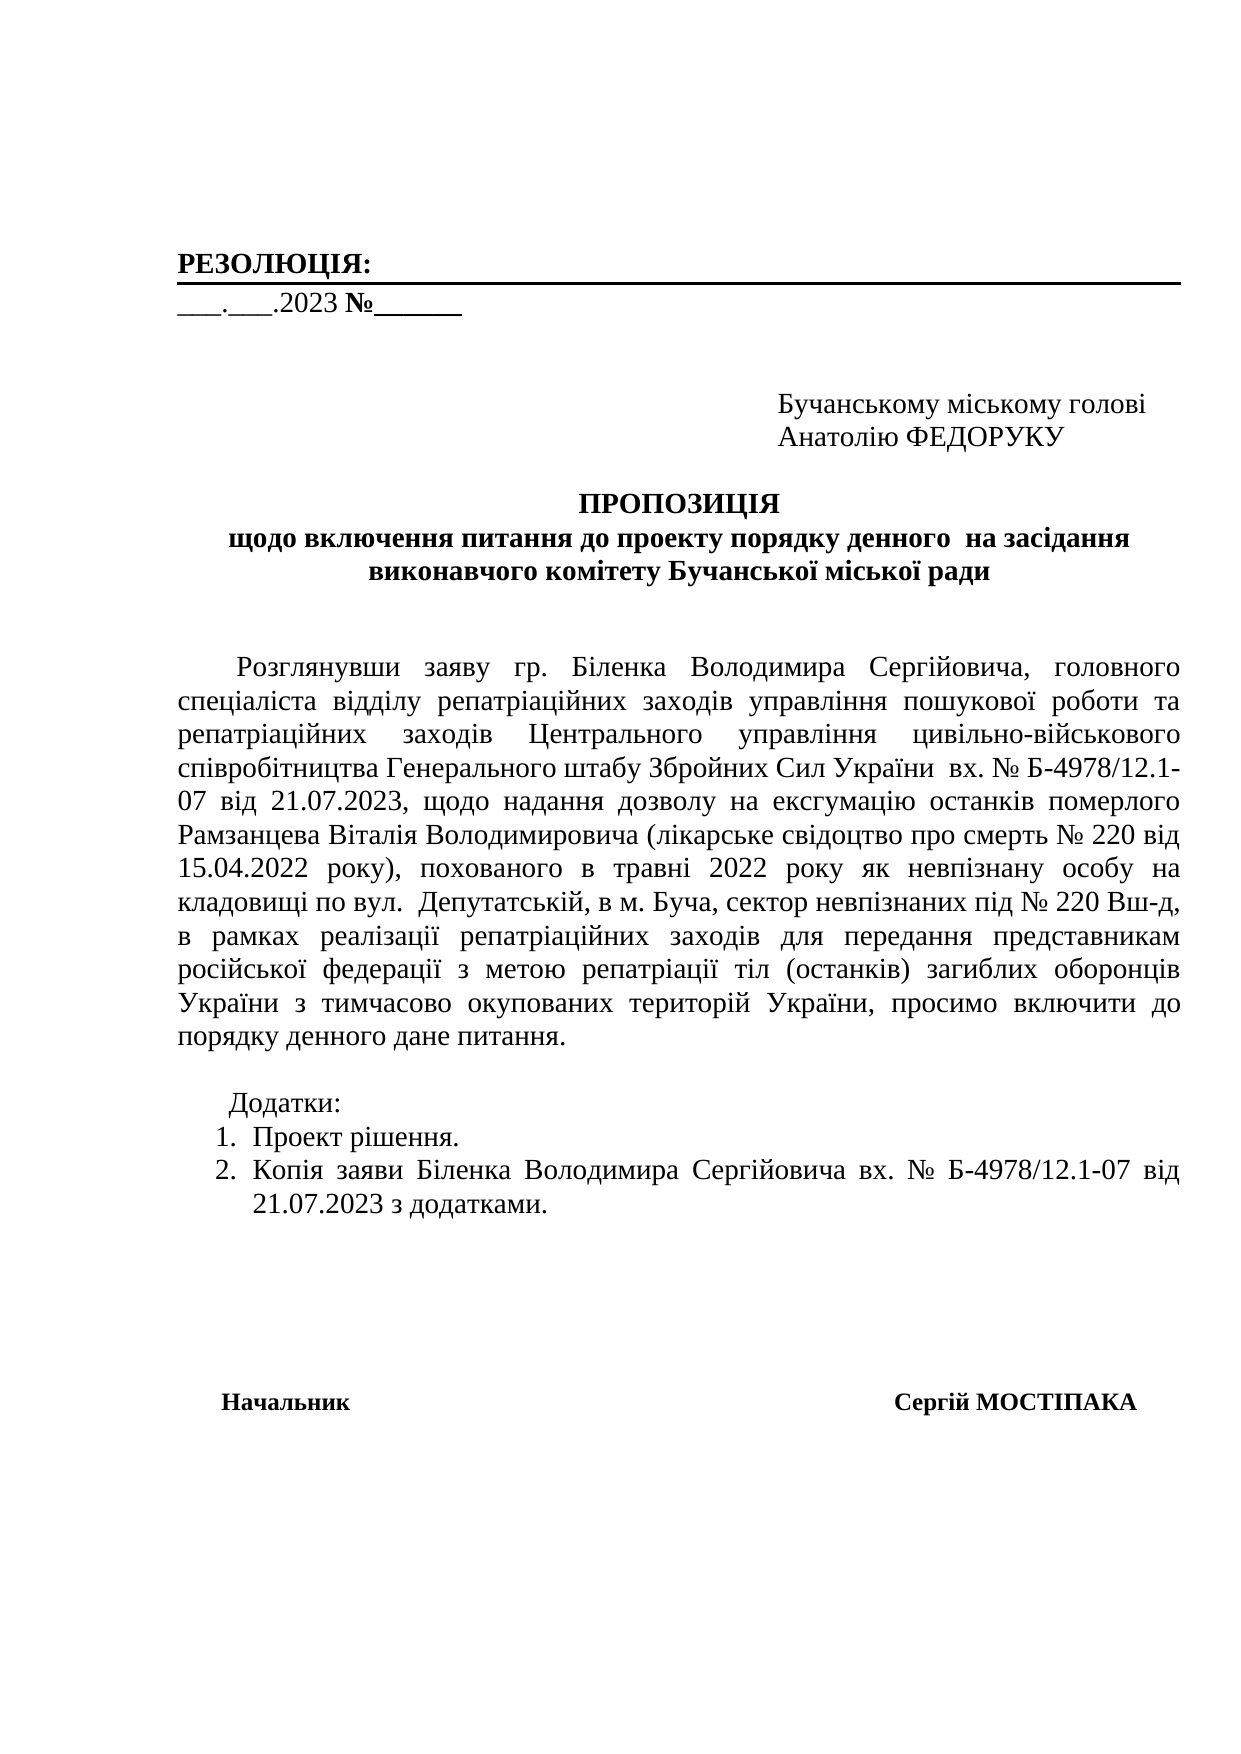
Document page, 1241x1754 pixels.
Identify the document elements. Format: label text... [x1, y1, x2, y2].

text Бучанському міському голові [177, 386, 1181, 419]
text ___.___.2023 №______ [177, 285, 1181, 319]
text Анатолію ФЕДОРУКУ [177, 419, 1181, 453]
list Проект рішення. [215, 1119, 1181, 1152]
text Додатки: [177, 1085, 1181, 1119]
text ПРОПОЗИЦІЯ [177, 486, 1181, 520]
list Копія заяви Біленка Володимира Сергійовича вх. № Б-4978/12.1-07 від 21.07.2023 з додатками. [215, 1152, 1181, 1219]
text Розглянувши заяву гр. Біленка Володимира Сергійовича, головного спеціаліста відділу репатріаційних заходів управління пошукової роботи та репатріаційних заходів Центрального управління цивільно-військового співробітництва Генерального штабу Збройних Сил України вх. № Б-4978/12.1-07 від 21.07.2023, щодо надання дозволу на ексгумацію останків померлого Рамзанцева Віталія Володимировича (лікарське свідоцтво про смерть № 220 від 15.04.2022 року), похованого в травні 2022 року як невпізнану особу на кладовищі по вул. Депутатській, в м. Буча, сектор невпізнаних під № 220 Вш-д, в рамках реалізації репатріаційних заходів для передання представникам російської федерації з метою репатріації тіл (останків) загиблих оборонців України з тимчасово окупованих територій України, просимо включити до порядку денного дане питання. [177, 649, 1181, 1052]
text РЕЗОЛЮЦІЯ: [177, 246, 1181, 282]
text Начальник Сергій МОСТІПАКА [177, 1387, 1181, 1416]
text щодо включення питання до проекту порядку денного на засідання виконавчого комітету Бучанської міської ради [177, 520, 1181, 587]
